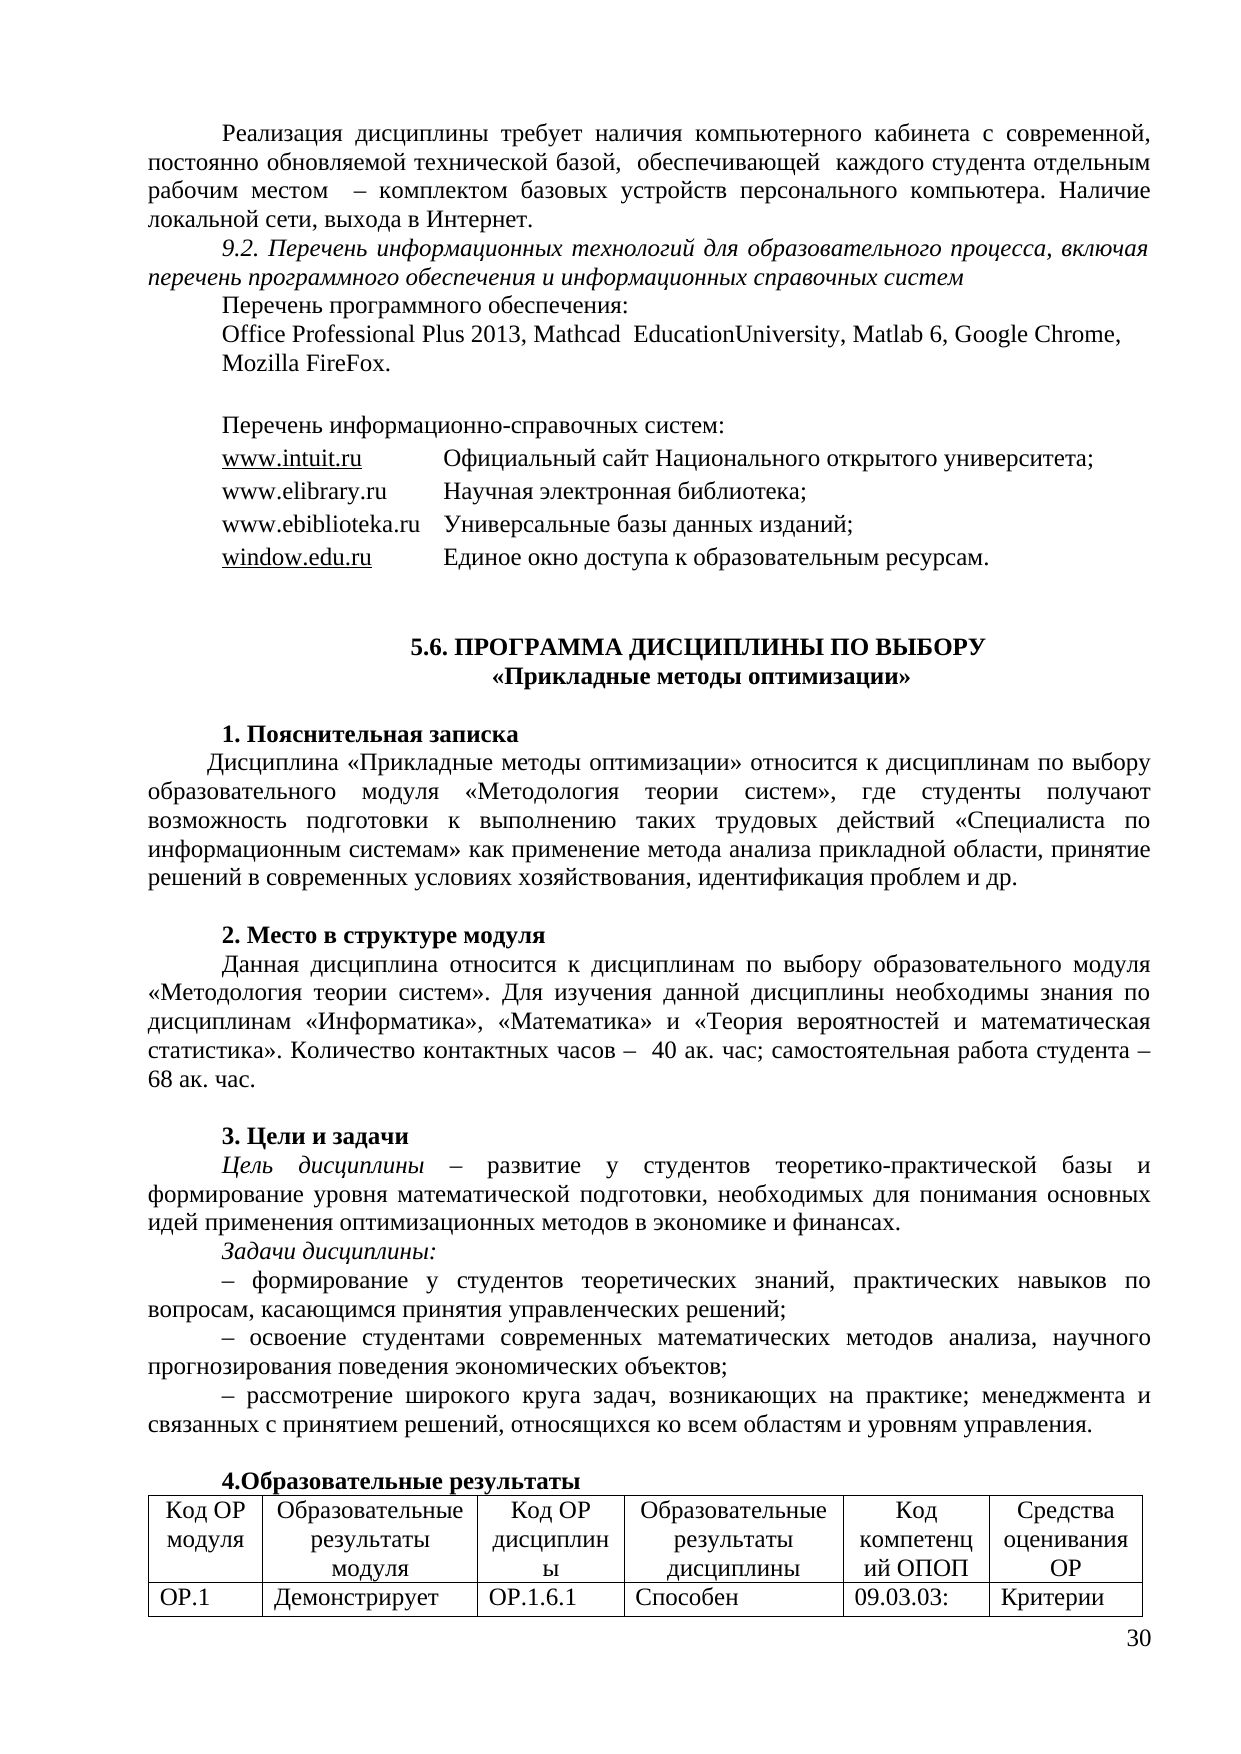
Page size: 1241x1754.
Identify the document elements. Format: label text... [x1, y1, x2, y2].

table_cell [625, 1583, 843, 1616]
subtitle 5.6. ПРОГРАММА ДИСЦИПЛИНЫ ПО ВЫБОРУ «Прикладные методы оптимизации» [251, 632, 1152, 690]
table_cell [844, 1583, 989, 1616]
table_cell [263, 1583, 477, 1616]
table_header Код ОР дисциплины [478, 1496, 624, 1582]
table_header Код ОР модуля [149, 1496, 262, 1582]
text www.intuit.ru Официальный сайт Национального открытого университета; [148, 443, 1152, 472]
text 2. Место в структуре модуля [148, 920, 1152, 949]
table_header Образовательные результаты модуля [263, 1496, 477, 1582]
text 1. Пояснительная записка [148, 719, 1152, 747]
text Задачи дисциплины: [148, 1236, 1152, 1265]
text Реализация дисциплины требует наличия компьютерного кабинета с современной, постоянно обновляемой технической базой, обеспечивающей каждого студента отдельным рабочим местом – комплектом базовых устройств персонального компьютера. Наличие локальной сети, выхода в Интернет. [148, 118, 1152, 233]
text Перечень программного обеспечения: [148, 291, 1152, 319]
text – освоение студентами современных математических методов анализа, научного прогнозирования поведения экономических объектов; [148, 1322, 1152, 1380]
table_header Код компетенций ОПОП [844, 1496, 989, 1582]
table_cell ОР.1.6.1 [478, 1583, 624, 1616]
table_header Средства оценивания ОР [990, 1496, 1142, 1582]
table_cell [990, 1583, 1142, 1616]
text window.edu.ru Единое окно доступа к образовательным ресурсам. [148, 542, 1152, 571]
text – формирование у студентов теоретических знаний, практических навыков по вопросам, касающимся принятия управленческих решений; [148, 1265, 1152, 1322]
table_cell ОР.1 [149, 1583, 262, 1616]
text Данная дисциплина относится к дисциплинам по выбору образовательного модуля «Методология теории систем». Для изучения данной дисциплины необходимы знания по дисциплинам «Информатика», «Математика» и «Теория вероятностей и математическая статистика». Количество контактных часов – 40 ак. час; самостоятельная работа студента – 68 ак. час. [148, 949, 1152, 1092]
text Перечень информационно-справочных систем: [148, 410, 1152, 439]
text 3. Цели и задачи [148, 1121, 1152, 1150]
text Дисциплина «Прикладные методы оптимизации» относится к дисциплинам по выбору образовательного модуля «Методология теории систем», где студенты получают возможность подготовки к выполнению таких трудовых действий «Специалиста по информационным системам» как применение метода анализа прикладной области, принятие решений в современных условиях хозяйствования, идентификация проблем и др. [148, 747, 1152, 891]
text – рассмотрение широкого круга задач, возникающих на практике; менеджмента и связанных с принятием решений, относящихся ко всем областям и уровням управления. [148, 1380, 1152, 1437]
text www.ebiblioteka.ru Универсальные базы данных изданий; [148, 509, 1152, 538]
text Цель дисциплины – развитие у студентов теоретико-практической базы и формирование уровня математической подготовки, необходимых для понимания основных идей применения оптимизационных методов в экономике и финансах. [148, 1150, 1152, 1236]
text 4.Образовательные результаты [185, 1466, 1152, 1495]
text www.elibrary.ru Научная электронная библиотека; [148, 476, 1152, 505]
text 9.2. Перечень информационных технологий для образовательного процесса, включая перечень программного обеспечения и информационных справочных систем [148, 233, 1152, 291]
table_header Образовательные результаты дисциплины [625, 1496, 843, 1582]
text Office Professional Plus 2013, Mathcad EducationUniversity, Matlab 6, Google Chrome, Mozilla FireFox. [222, 319, 1152, 377]
